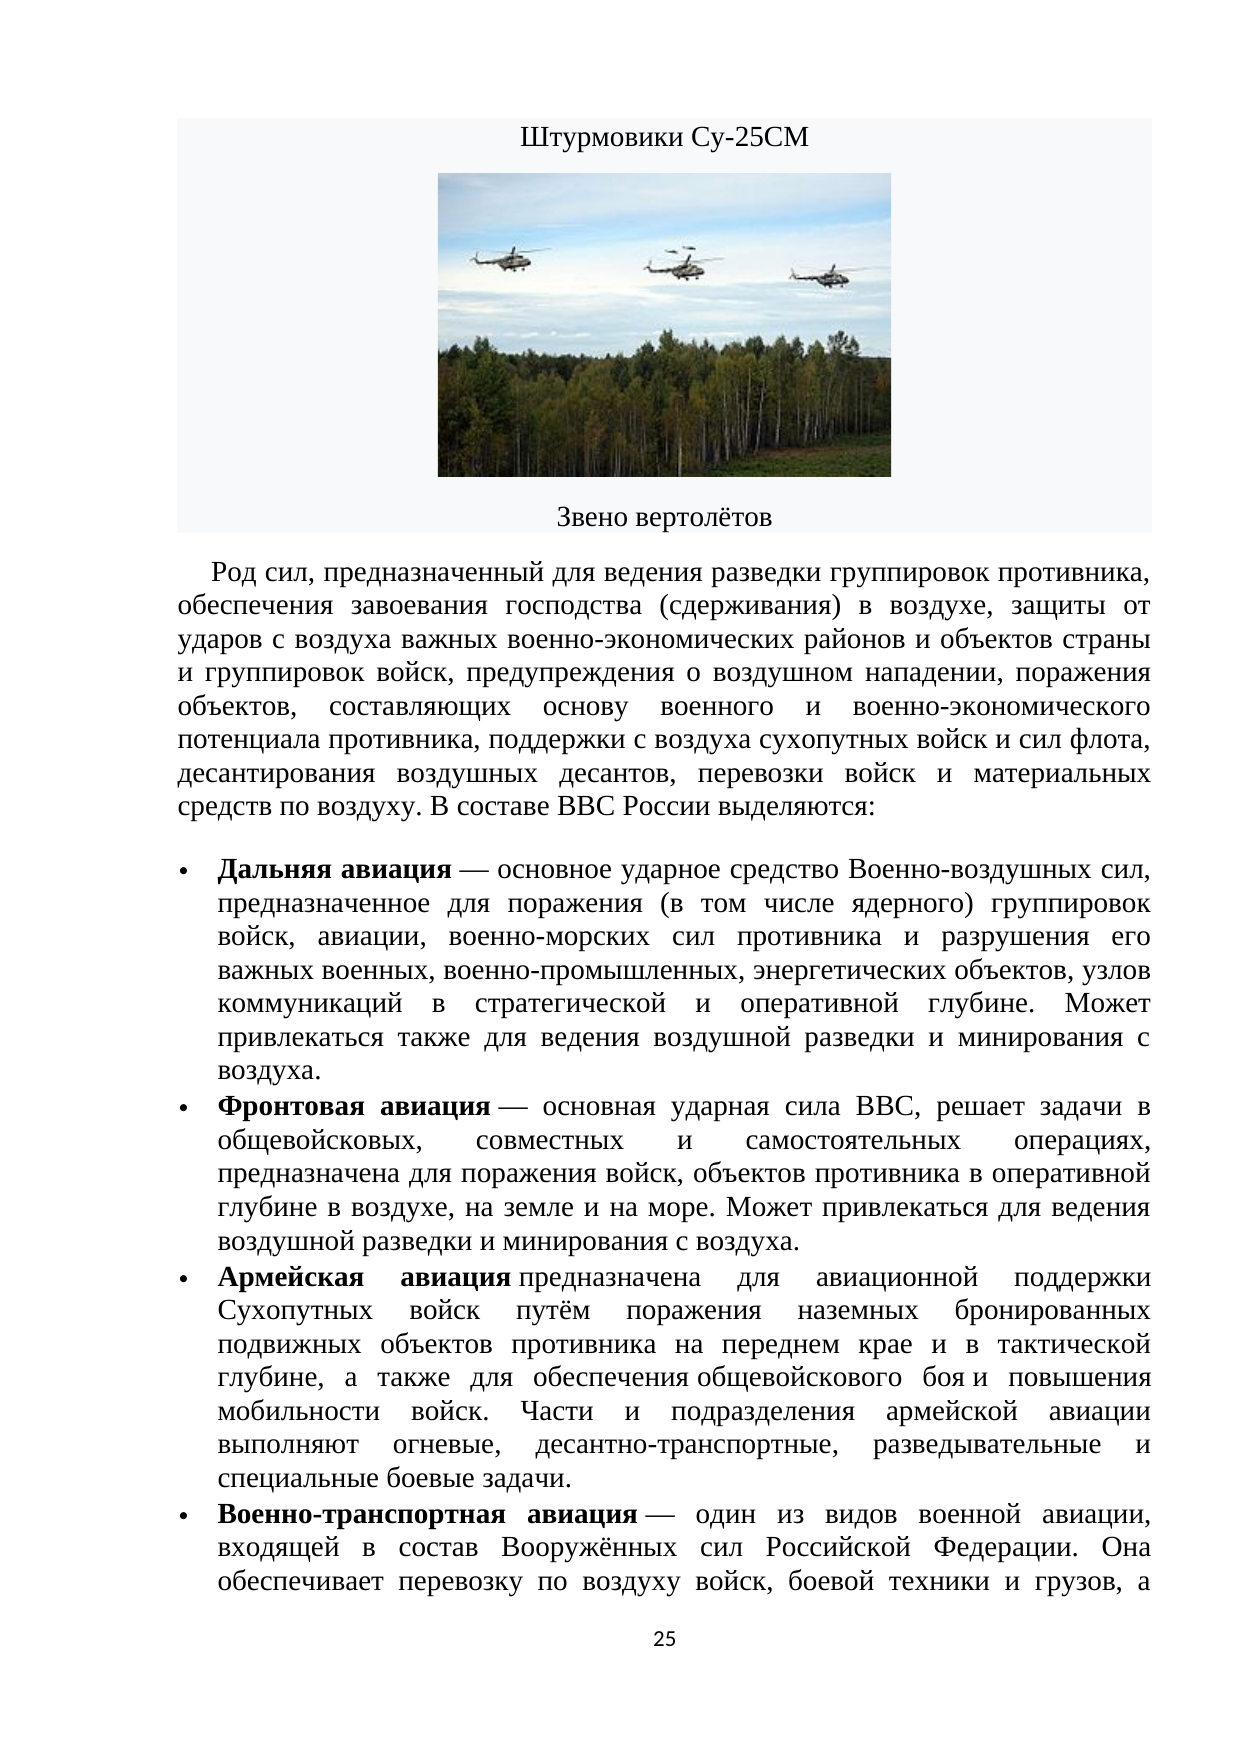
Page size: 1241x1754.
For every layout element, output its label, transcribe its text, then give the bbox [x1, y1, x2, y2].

text Звено вертолётов [177, 498, 1152, 533]
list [180, 1496, 1152, 1597]
text Штурмовики Су-25СМ [177, 118, 1152, 153]
picture [437, 173, 892, 477]
list Армейская авиация предназначена для авиационной поддержки Сухопутных войск путём поражения наземных бронированных подвижных объектов противника на переднем крае и в тактической глубине, а также для обеспечения общевойскового боя и повышения мобильности войск. Части и подразделения армейской авиации выполняют огневые, десантно-транспортные, разведывательные и специальные боевые задачи. [180, 1259, 1152, 1493]
list Дальняя авиация — основное ударное средство Военно-воздушных сил, предназначенное для поражения (в том числе ядерного) группировок войск, авиации, военно-морских сил противника и разрушения его важных военных, военно-промышленных, энергетических объектов, узлов коммуникаций в стратегической и оперативной глубине. Может привлекаться также для ведения воздушной разведки и минирования с воздуха. [180, 851, 1152, 1086]
list Фронтовая авиация — основная ударная сила ВВС, решает задачи в общевойсковых, совместных и самостоятельных операциях, предназначена для поражения войск, объектов противника в оперативной глубине в воздухе, на земле и на море. Может привлекаться для ведения воздушной разведки и минирования с воздуха. [180, 1088, 1152, 1256]
text Род сил, предназначенный для ведения разведки группировок противника, обеспечения завоевания господства (сдерживания) в воздухе, защиты от ударов с воздуха важных военно-экономических районов и объектов страны и группировок войск, предупреждения о воздушном нападении, поражения объектов, составляющих основу военного и военно-экономического потенциала противника, поддержки с воздуха сухопутных войск и сил флота, десантирования воздушных десантов, перевозки войск и материальных средств по воздуху. В составе ВВС России выделяются: [177, 554, 1152, 822]
